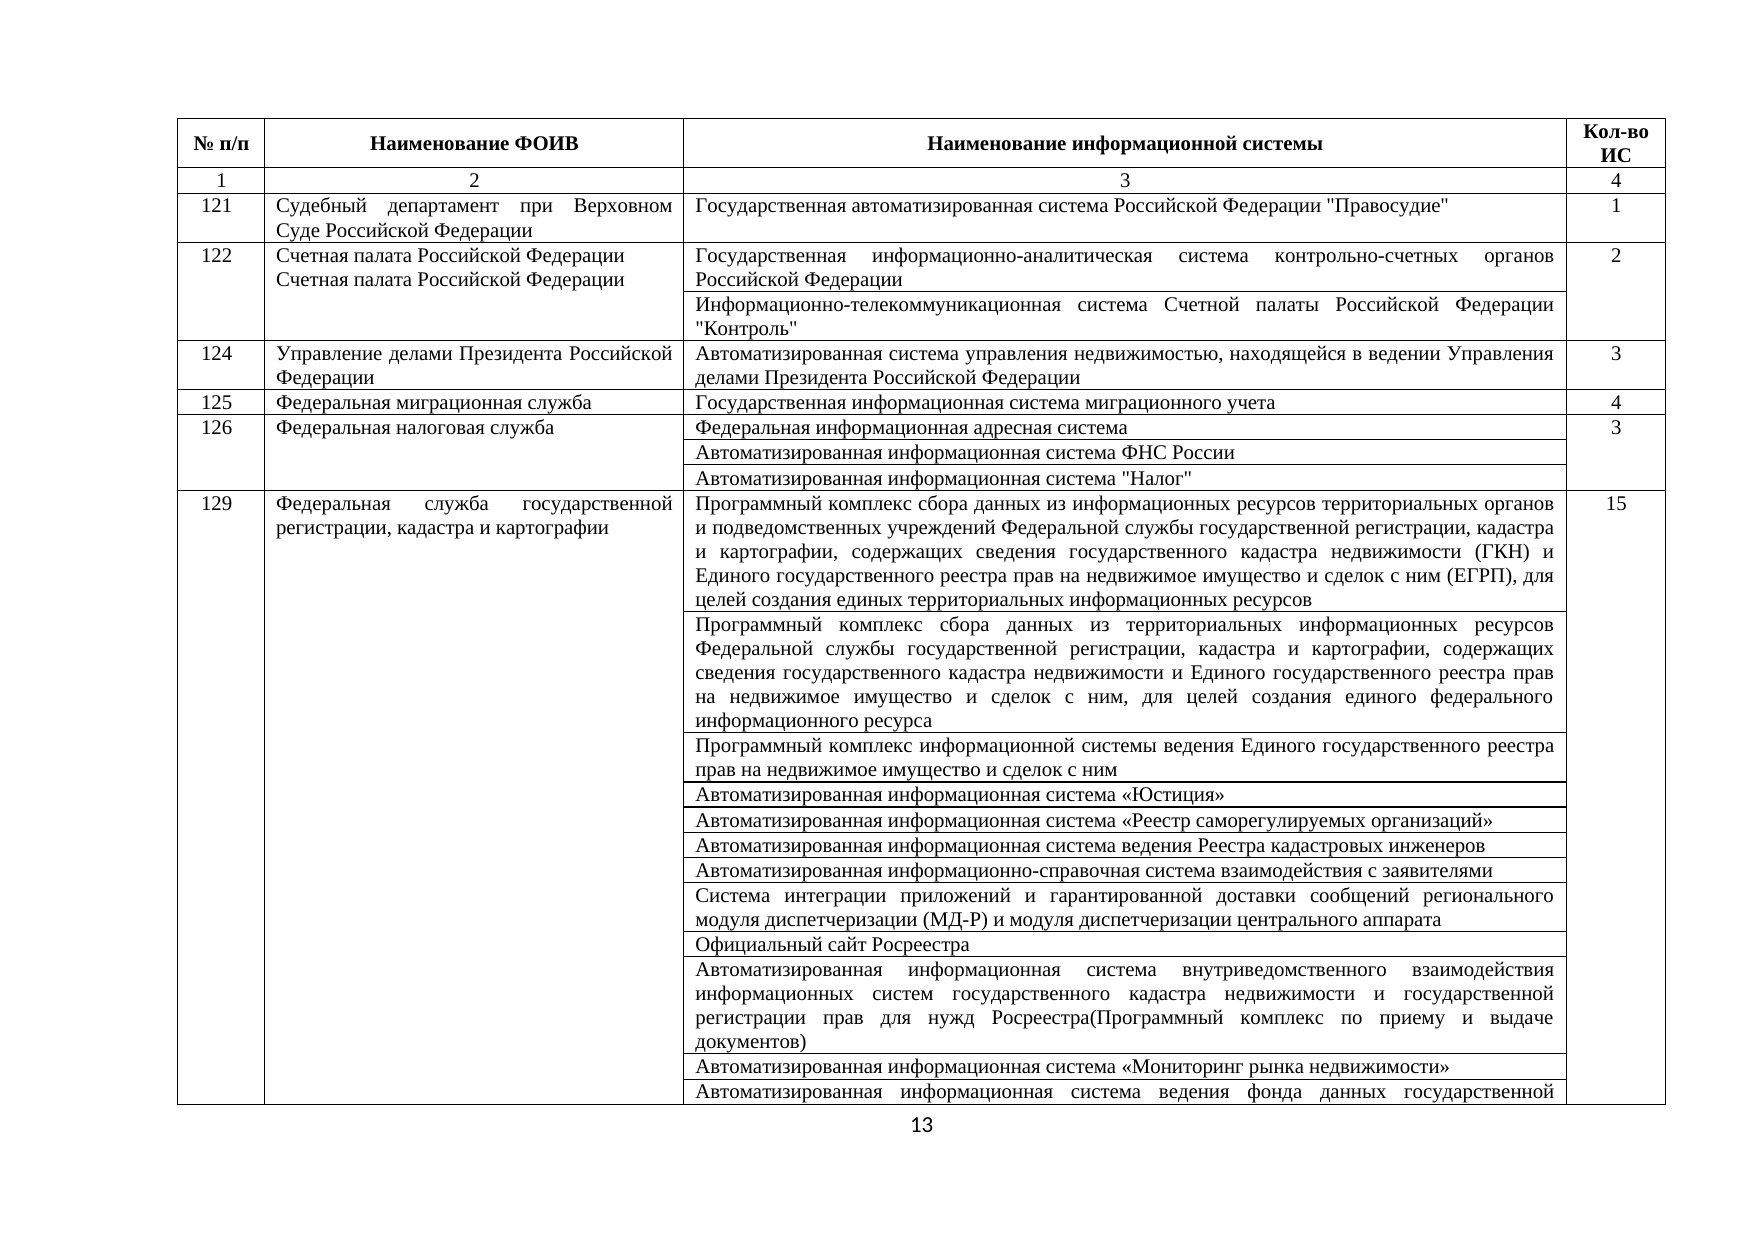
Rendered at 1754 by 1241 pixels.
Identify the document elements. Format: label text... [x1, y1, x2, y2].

table_cell Автоматизированная информационная система «Юстиция» [684, 783, 1566, 806]
table_cell Государственная автоматизированная система Российской Федерации "Правосудие" [684, 194, 1566, 242]
table_header Кол-во ИС [1567, 119, 1665, 167]
table_cell 3 [1567, 341, 1665, 389]
table_cell [178, 415, 264, 489]
table_cell [178, 491, 264, 1103]
table_cell 15 [1567, 491, 1665, 1103]
table_cell Программный комплекс сбора данных из информационных ресурсов территориальных органов и подведомственных учреждений Федеральной службы государственной регистрации, кадастра и картографии, содержащих сведения государственного кадастра недвижимости (ГКН) и Единого государственного реестра прав на недвижимое имущество и сделок с ним (ЕГРП), для целей создания единых территориальных информационных ресурсов [684, 491, 1566, 611]
table_cell 1 [1567, 194, 1665, 242]
table_cell Автоматизированная информационная система «Реестр саморегулируемых организаций» [684, 808, 1566, 832]
table_cell 2 [1567, 243, 1665, 340]
table_cell [178, 341, 264, 389]
table_cell Государственная информационно-аналитическая система контрольно-счетных органов Российской Федерации [684, 243, 1566, 291]
table_cell 4 [1567, 390, 1665, 414]
table_cell [178, 243, 264, 340]
table_cell Автоматизированная информационная система «Мониторинг рынка недвижимости» [684, 1054, 1566, 1078]
table_cell Федеральная миграционная служба [265, 390, 683, 414]
table_cell 3 [684, 168, 1566, 192]
table_cell 2 [265, 168, 683, 192]
table_cell Информационно-телекоммуникационная система Счетной палаты Российской Федерации "Контроль" [684, 292, 1566, 340]
table_cell Судебный департамент при Верховном Суде Российской Федерации [265, 194, 683, 242]
table_cell Автоматизированная информационная система ФНС России [684, 440, 1566, 464]
table_cell [178, 194, 264, 242]
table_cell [684, 1080, 1566, 1103]
table_cell Программный комплекс сбора данных из территориальных информационных ресурсов Федеральной службы государственной регистрации, кадастра и картографии, содержащих сведения государственного кадастра недвижимости и Единого государственного реестра прав на недвижимое имущество и сделок с ним, для целей создания единого федерального информационного ресурса [684, 612, 1566, 732]
table_cell Федеральная информационная адресная система [684, 415, 1566, 439]
table_cell Государственная информационная система миграционного учета [684, 390, 1566, 414]
table_header Наименование ФОИВ [265, 119, 683, 167]
table_cell 3 [1567, 415, 1665, 489]
table_cell Счетная палата Российской Федерации Счетная палата Российской Федерации [265, 243, 683, 340]
table_header Наименование информационной системы [684, 119, 1566, 167]
table_cell Автоматизированная информационная система "Налог" [684, 465, 1566, 489]
table_cell Автоматизированная информационная система внутриведомственного взаимодействия информационных систем государственного кадастра недвижимости и государственной регистрации прав для нужд Росреестра(Программный комплекс по приему и выдаче документов) [684, 957, 1566, 1053]
table_cell Автоматизированная система управления недвижимостью, находящейся в ведении Управления делами Президента Российской Федерации [684, 341, 1566, 389]
table_cell 4 [1567, 168, 1665, 192]
table_cell Автоматизированная информационная система ведения Реестра кадастровых инженеров [684, 833, 1566, 857]
table_cell Управление делами Президента Российской Федерации [265, 341, 683, 389]
table_cell Система интеграции приложений и гарантированной доставки сообщений регионального модуля диспетчеризации (МД-Р) и модуля диспетчеризации центрального аппарата [684, 883, 1566, 931]
table_header № п/п [178, 119, 264, 167]
table_cell Официальный сайт Росреестра [684, 932, 1566, 956]
table_cell [178, 390, 264, 414]
table_cell Федеральная служба государственной регистрации, кадастра и картографии [265, 491, 683, 1103]
table_cell Автоматизированная информационно-справочная система взаимодействия с заявителями [684, 858, 1566, 882]
table_cell 1 [178, 168, 264, 192]
table_cell Федеральная налоговая служба [265, 415, 683, 489]
table_cell Программный комплекс информационной системы ведения Единого государственного реестра прав на недвижимое имущество и сделок с ним [684, 733, 1566, 781]
